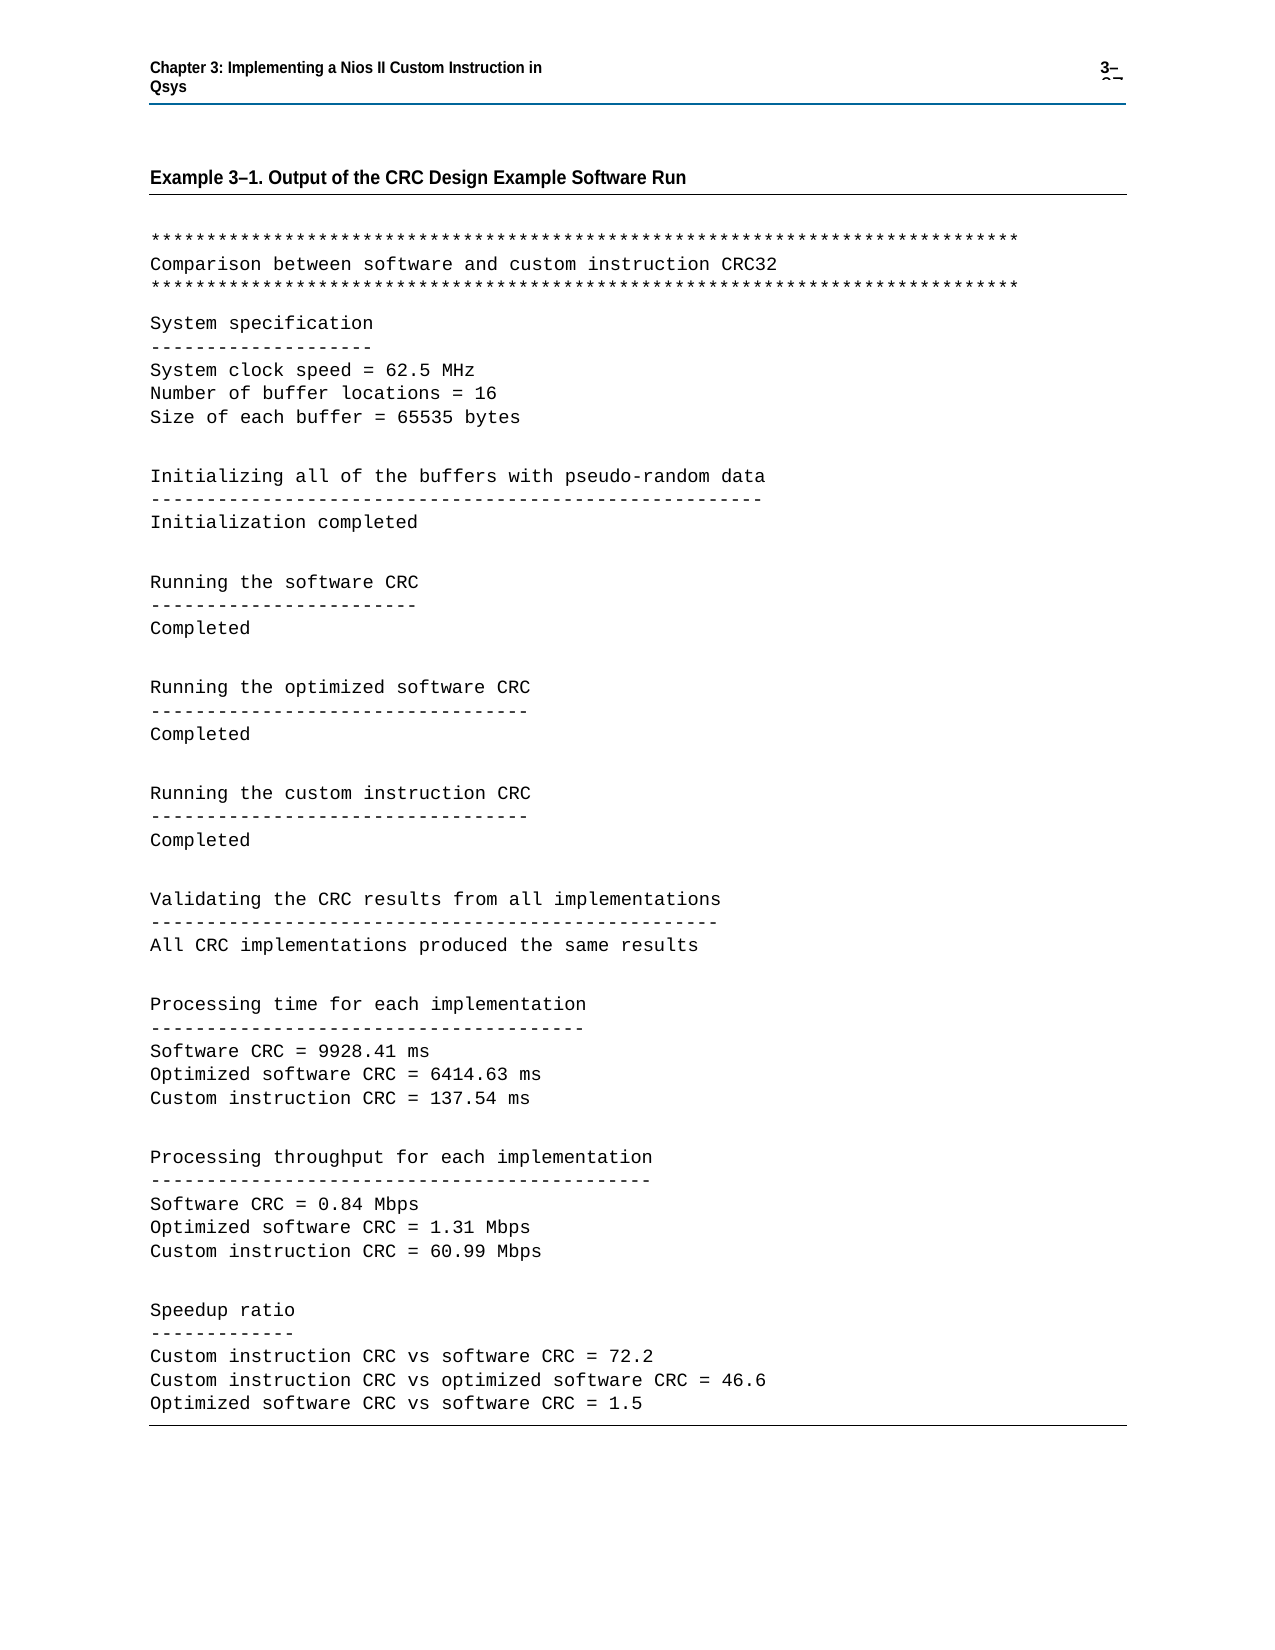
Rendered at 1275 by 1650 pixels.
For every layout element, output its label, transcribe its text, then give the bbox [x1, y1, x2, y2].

text Initialization completed [150, 513, 1139, 534]
text ------------- [150, 1324, 1139, 1345]
text Software CRC = 0.84 Mbps [150, 1194, 1139, 1216]
text Example 3–1. Output of the CRC Design Example Software Run [150, 166, 1139, 189]
text Speedup ratio [150, 1301, 1139, 1322]
text Running the optimized software CRC [150, 678, 1139, 699]
text --------------------------------------------- [150, 1171, 1139, 1192]
text Processing time for each implementation [150, 995, 1139, 1016]
text Validating the CRC results from all implementations [150, 889, 1139, 911]
text -------------------- [150, 337, 1139, 359]
text Completed [150, 830, 1139, 852]
text All CRC implementations produced the same results [150, 936, 1139, 957]
text Running the custom instruction CRC [150, 784, 1139, 805]
text Running the software CRC [150, 572, 1139, 594]
text ---------------------------------- [150, 807, 1139, 828]
text Software CRC = 9928.41 ms [150, 1042, 1139, 1063]
text System clock speed = 62.5 MHz Number of buffer locations = 16 Size of each buffer = 65535 bytes [150, 361, 539, 429]
text Initializing all of the buffers with pseudo-random data [150, 467, 1139, 488]
text Custom instruction CRC vs software CRC = 72.2 [150, 1347, 1139, 1368]
text Processing throughput for each implementation [150, 1148, 1139, 1169]
text --------------------------------------- [150, 1018, 1139, 1040]
text Completed [150, 619, 1139, 640]
text ****************************************************************************** Comparison between software and custom instruction CRC32 [150, 231, 1115, 276]
text ****************************************************************************** [150, 278, 1139, 300]
text --------------------------------------------------- [150, 913, 1139, 934]
text ------------------------ [150, 596, 1139, 617]
text Completed [150, 725, 1139, 746]
text Custom instruction CRC vs optimized software CRC = 46.6 Optimized software CRC vs software CRC = 1.5 [150, 1371, 863, 1415]
text System specification [150, 314, 1139, 335]
text ------------------------------------------------------- [150, 490, 1139, 511]
text ---------------------------------- [150, 701, 1139, 723]
text Optimized software CRC = 1.31 Mbps Custom instruction CRC = 60.99 Mbps [150, 1218, 560, 1263]
text Optimized software CRC = 6414.63 ms Custom instruction CRC = 137.54 ms [150, 1065, 560, 1110]
